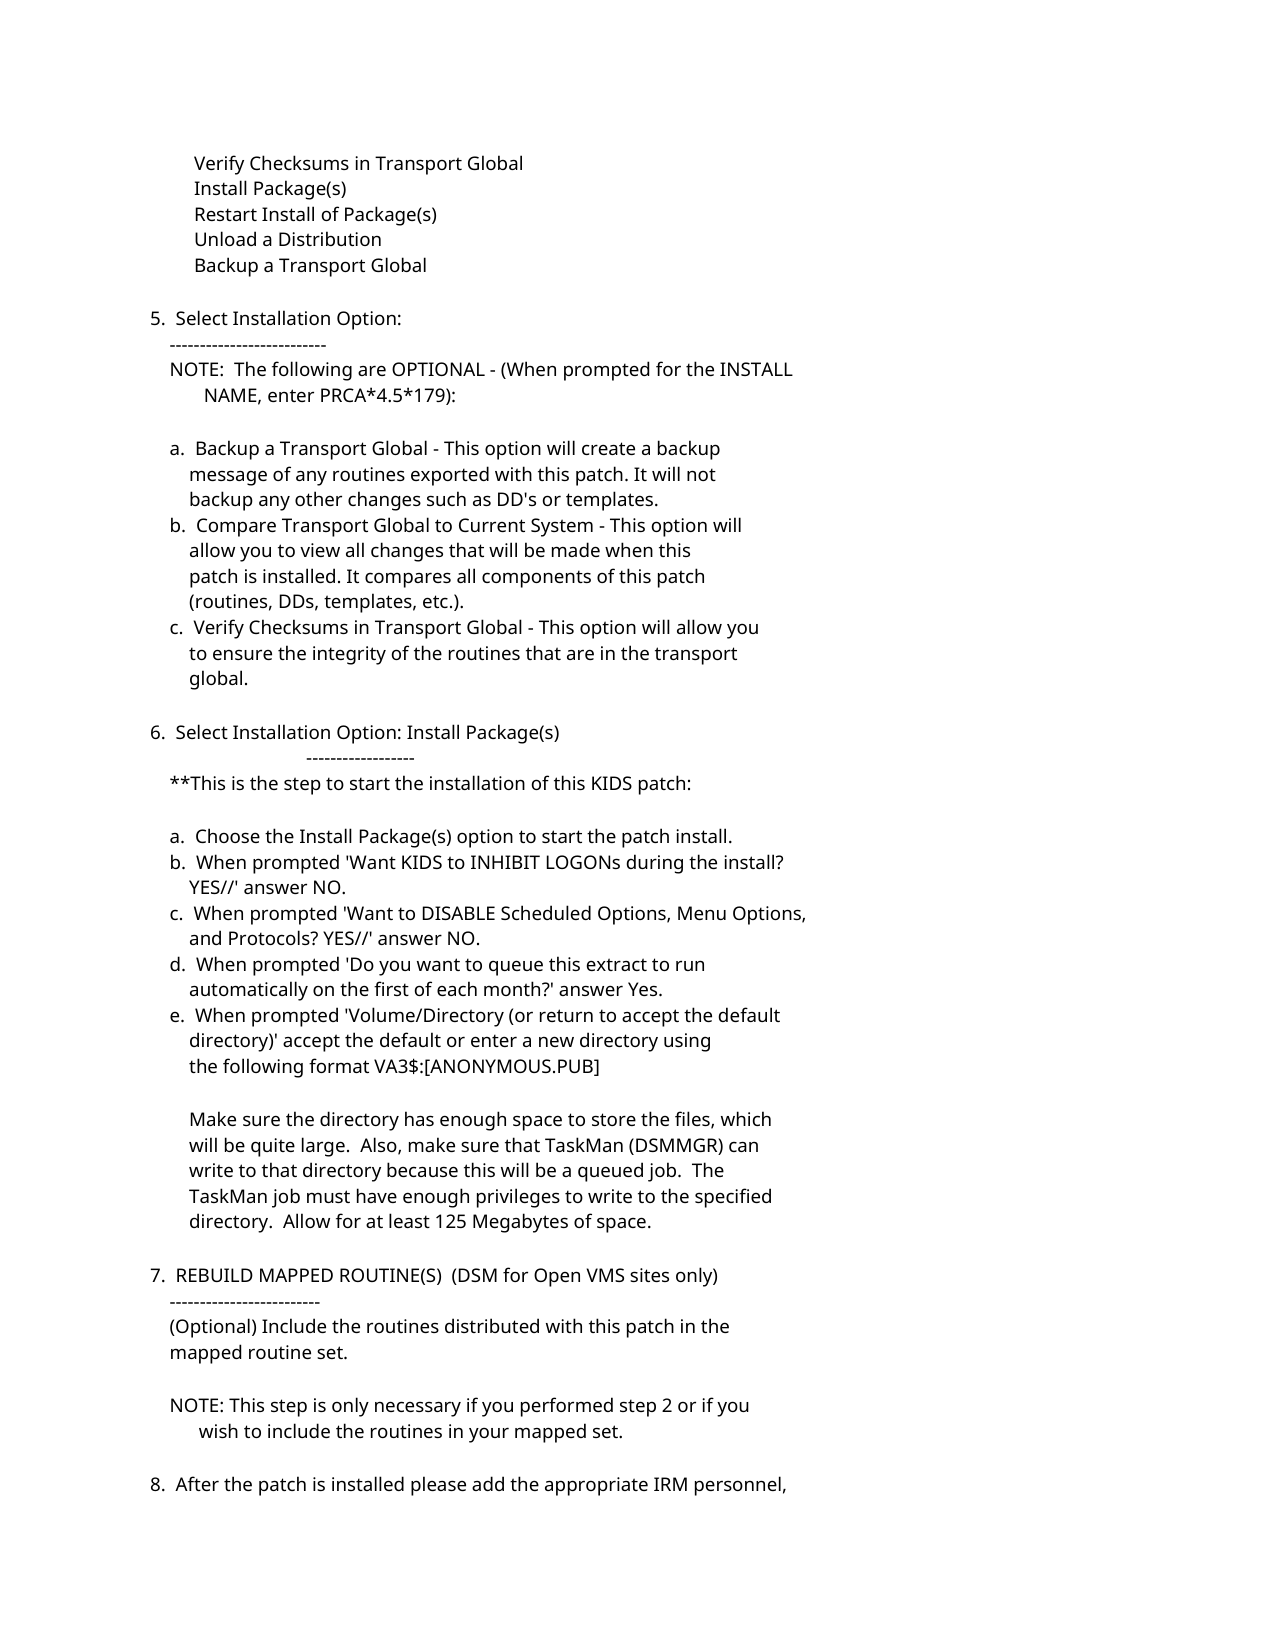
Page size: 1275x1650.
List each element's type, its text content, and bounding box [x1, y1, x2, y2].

text to ensure the integrity of the routines that are in the transport [150, 640, 1125, 665]
text c. Verify Checksums in Transport Global - This option will allow you [150, 614, 1125, 640]
text ------------------------- [150, 1288, 1125, 1313]
text NOTE: The following are OPTIONAL - (When prompted for the INSTALL [150, 357, 1125, 382]
text 7. REBUILD MAPPED ROUTINE(S) (DSM for Open VMS sites only) [150, 1262, 1125, 1288]
text and Protocols? YES//' answer NO. [150, 926, 1125, 951]
text Install Package(s) [150, 176, 1125, 201]
text (Optional) Include the routines distributed with this patch in the [150, 1313, 1125, 1339]
text b. When prompted 'Want KIDS to INHIBIT LOGONs during the install? [150, 849, 1125, 874]
text the following format VA3$:[ANONYMOUS.PUB] [150, 1053, 1125, 1079]
text a. Choose the Install Package(s) option to start the patch install. [150, 823, 1125, 849]
text message of any routines exported with this patch. It will not [150, 461, 1125, 487]
text NAME, enter PRCA*4.5*179): [150, 382, 1125, 408]
text TaskMan job must have enough privileges to write to the specified [150, 1183, 1125, 1209]
text Restart Install of Package(s) [150, 201, 1125, 227]
text wish to include the routines in your mapped set. [150, 1418, 1125, 1443]
text ------------------ [150, 744, 1125, 770]
text Make sure the directory has enough space to store the files, which [150, 1107, 1125, 1132]
text c. When prompted 'Want to DISABLE Scheduled Options, Menu Options, [150, 900, 1125, 926]
text NOTE: This step is only necessary if you performed step 2 or if you [150, 1392, 1125, 1418]
text 8. After the patch is installed please add the appropriate IRM personnel, [150, 1472, 1125, 1497]
text directory. Allow for at least 125 Megabytes of space. [150, 1209, 1125, 1234]
text Unload a Distribution [150, 227, 1125, 252]
text write to that directory because this will be a queued job. The [150, 1158, 1125, 1183]
text mapped routine set. [150, 1339, 1125, 1364]
text b. Compare Transport Global to Current System - This option will [150, 512, 1125, 538]
text automatically on the first of each month?' answer Yes. [150, 977, 1125, 1002]
text **This is the step to start the installation of this KIDS patch: [150, 770, 1125, 796]
text e. When prompted 'Volume/Directory (or return to accept the default [150, 1002, 1125, 1028]
text -------------------------- [150, 331, 1125, 357]
text a. Backup a Transport Global - This option will create a backup [150, 436, 1125, 461]
text patch is installed. It compares all components of this patch [150, 563, 1125, 589]
text YES//' answer NO. [150, 874, 1125, 900]
text directory)' accept the default or enter a new directory using [150, 1028, 1125, 1053]
text 5. Select Installation Option: [150, 306, 1125, 331]
text 6. Select Installation Option: Install Package(s) [150, 719, 1125, 744]
text will be quite large. Also, make sure that TaskMan (DSMMGR) can [150, 1132, 1125, 1158]
text Backup a Transport Global [150, 252, 1125, 278]
text d. When prompted 'Do you want to queue this extract to run [150, 951, 1125, 977]
text (routines, DDs, templates, etc.). [150, 589, 1125, 614]
text backup any other changes such as DD's or templates. [150, 487, 1125, 512]
text allow you to view all changes that will be made when this [150, 538, 1125, 563]
text Verify Checksums in Transport Global [150, 150, 1125, 176]
text global. [150, 665, 1125, 691]
